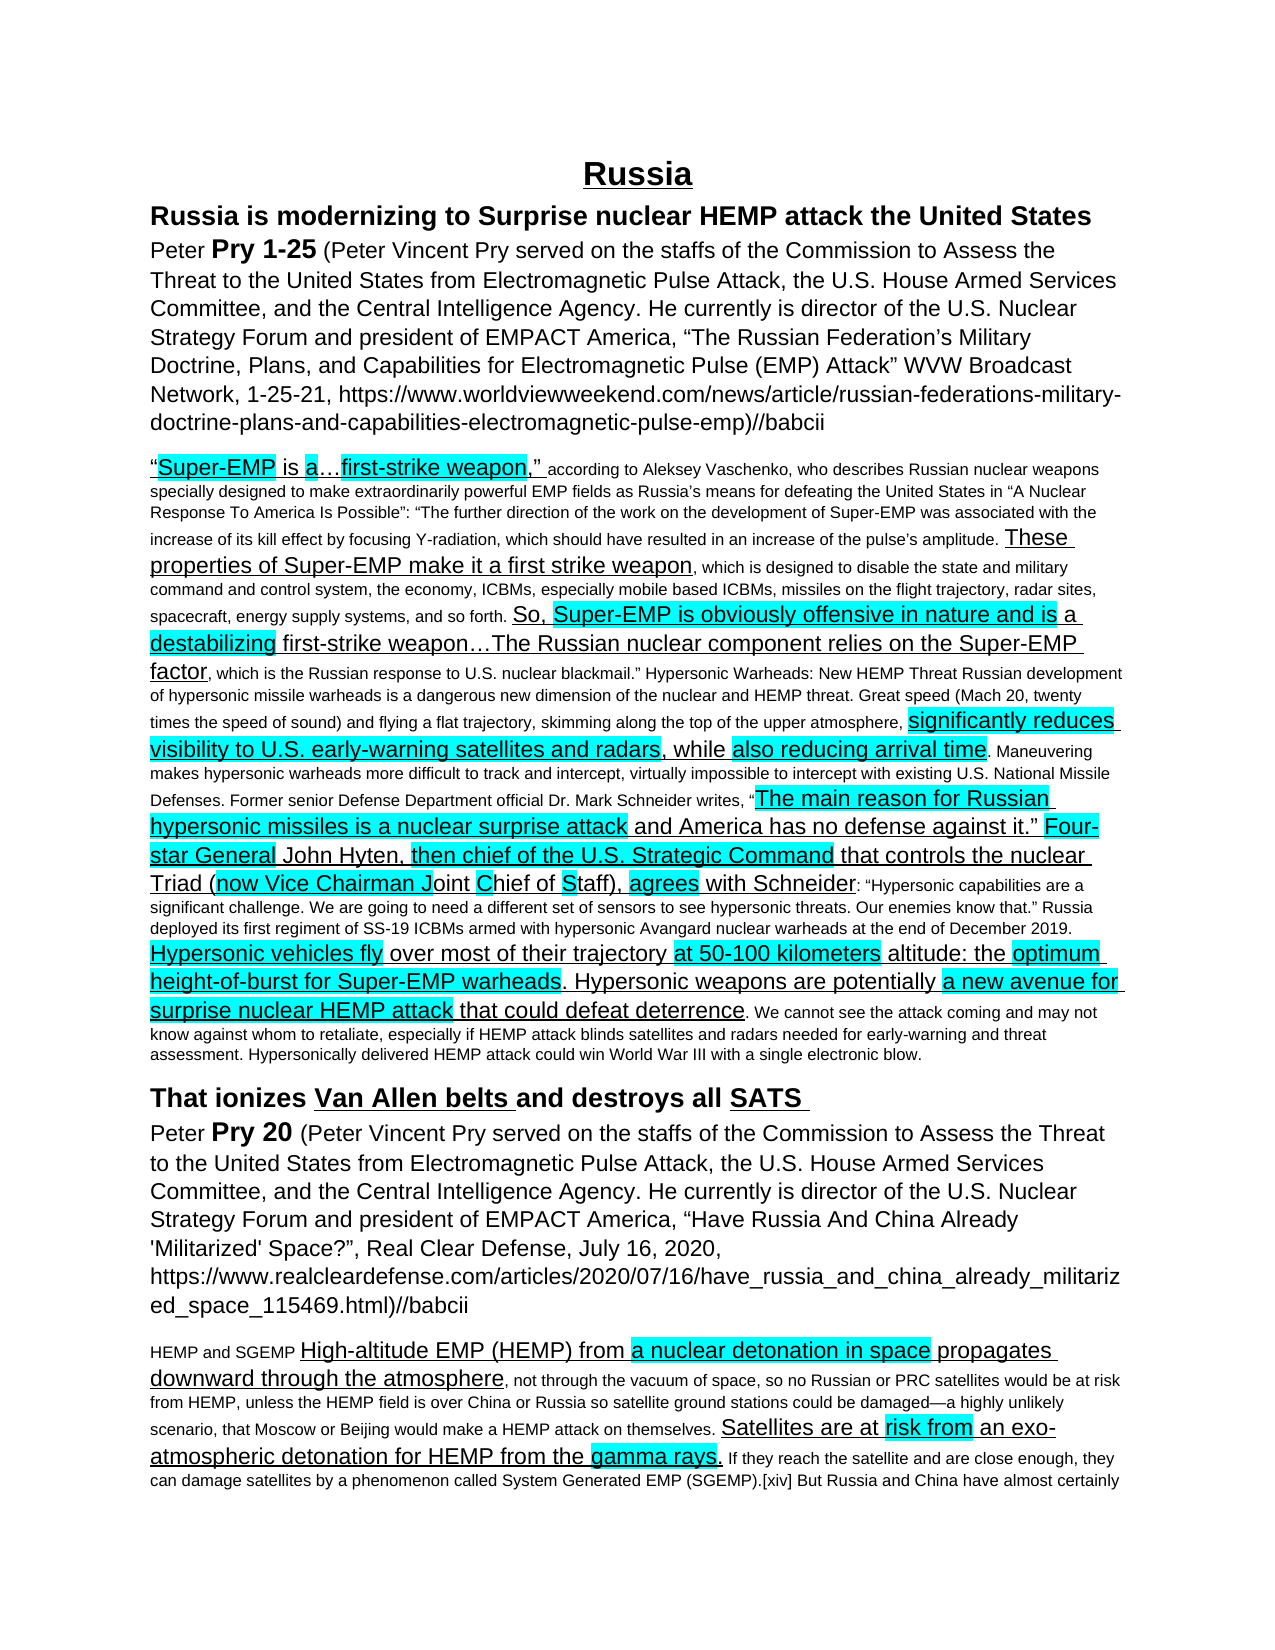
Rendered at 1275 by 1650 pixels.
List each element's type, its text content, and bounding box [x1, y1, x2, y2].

subtitle Russia [150, 154, 1125, 193]
text Peter Pry 1-25 (Peter Vincent Pry served on the staffs of the Commission to Assess the Threat to the United States from Electromagnetic Pulse Attack, the U.S. House Armed Services Committee, and the Central Intelligence Agency. He currently is director of the U.S. Nuclear Strategy Forum and president of EMPACT America, “The Russian Federation’s Military Doctrine, Plans, and Capabilities for Electromagnetic Pulse (EMP) Attack” WVW Broadcast Network, 1-25-21, https://www.worldviewweekend.com/news/article/russian-federations-military-doctrine-plans-and-capabilities-electromagnetic-pulse-emp)//babcii [150, 233, 1125, 435]
subtitle That ionizes Van Allen belts and destroys all SATS [150, 1082, 1125, 1114]
text Peter Pry 20 (Peter Vincent Pry served on the staffs of the Commission to Assess the Threat to the United States from Electromagnetic Pulse Attack, the U.S. House Armed Services Committee, and the Central Intelligence Agency. He currently is director of the U.S. Nuclear Strategy Forum and president of EMPACT America, “Have Russia And China Already 'Militarized' Space?”, Real Clear Defense, July 16, 2020, https://www.realcleardefense.com/articles/2020/07/16/have_russia_and_china_already_militarized_space_115469.html)//babcii [150, 1116, 1125, 1318]
text “Super-EMP is a…first-strike weapon,” according to Aleksey Vaschenko, who describes Russian nuclear weapons specially designed to make extraordinarily powerful EMP fields as Russia’s means for defeating the United States in “A Nuclear Response To America Is Possible”: “The further direction of the work on the development of Super-EMP was associated with the increase of its kill effect by focusing Y-radiation, which should have resulted in an increase of the pulse’s amplitude. These properties of Super-EMP make it a first strike weapon, which is designed to disable the state and military command and control system, the economy, ICBMs, especially mobile based ICBMs, missiles on the flight trajectory, radar sites, spacecraft, energy supply systems, and so forth. So, Super-EMP is obviously offensive in nature and is a destabilizing first-strike weapon…The Russian nuclear component relies on the Super-EMP factor, which is the Russian response to U.S. nuclear blackmail.” Hypersonic Warheads: New HEMP Threat Russian development of hypersonic missile warheads is a dangerous new dimension of the nuclear and HEMP threat. Great speed (Mach 20, twenty times the speed of sound) and flying a flat trajectory, skimming along the top of the upper atmosphere, significantly reduces visibility to U.S. early-warning satellites and radars, while also reducing arrival time. Maneuvering makes hypersonic warheads more difficult to track and intercept, virtually impossible to intercept with existing U.S. National Missile Defenses. Former senior Defense Department official Dr. Mark Schneider writes, “The main reason for Russian hypersonic missiles is a nuclear surprise attack and America has no defense against it.” Four-star General John Hyten, then chief of the U.S. Strategic Command that controls the nuclear Triad (now Vice Chairman Joint Chief of Staff), agrees with Schneider: “Hypersonic capabilities are a significant challenge. We are going to need a different set of sensors to see hypersonic threats. Our enemies know that.” Russia deployed its first regiment of SS-19 ICBMs armed with hypersonic Avangard nuclear warheads at the end of December 2019. Hypersonic vehicles fly over most of their trajectory at 50-100 kilometers altitude: the optimum height-of-burst for Super-EMP warheads. Hypersonic weapons are potentially a new avenue for surprise nuclear HEMP attack that could defeat deterrence. We cannot see the attack coming and may not know against whom to retaliate, especially if HEMP attack blinds satellites and radars needed for early-warning and threat assessment. Hypersonically delivered HEMP attack could win World War III with a single electronic blow. [150, 454, 1125, 991]
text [150, 1337, 1125, 1490]
subtitle Russia is modernizing to Surprise nuclear HEMP attack the United States [150, 200, 1125, 231]
